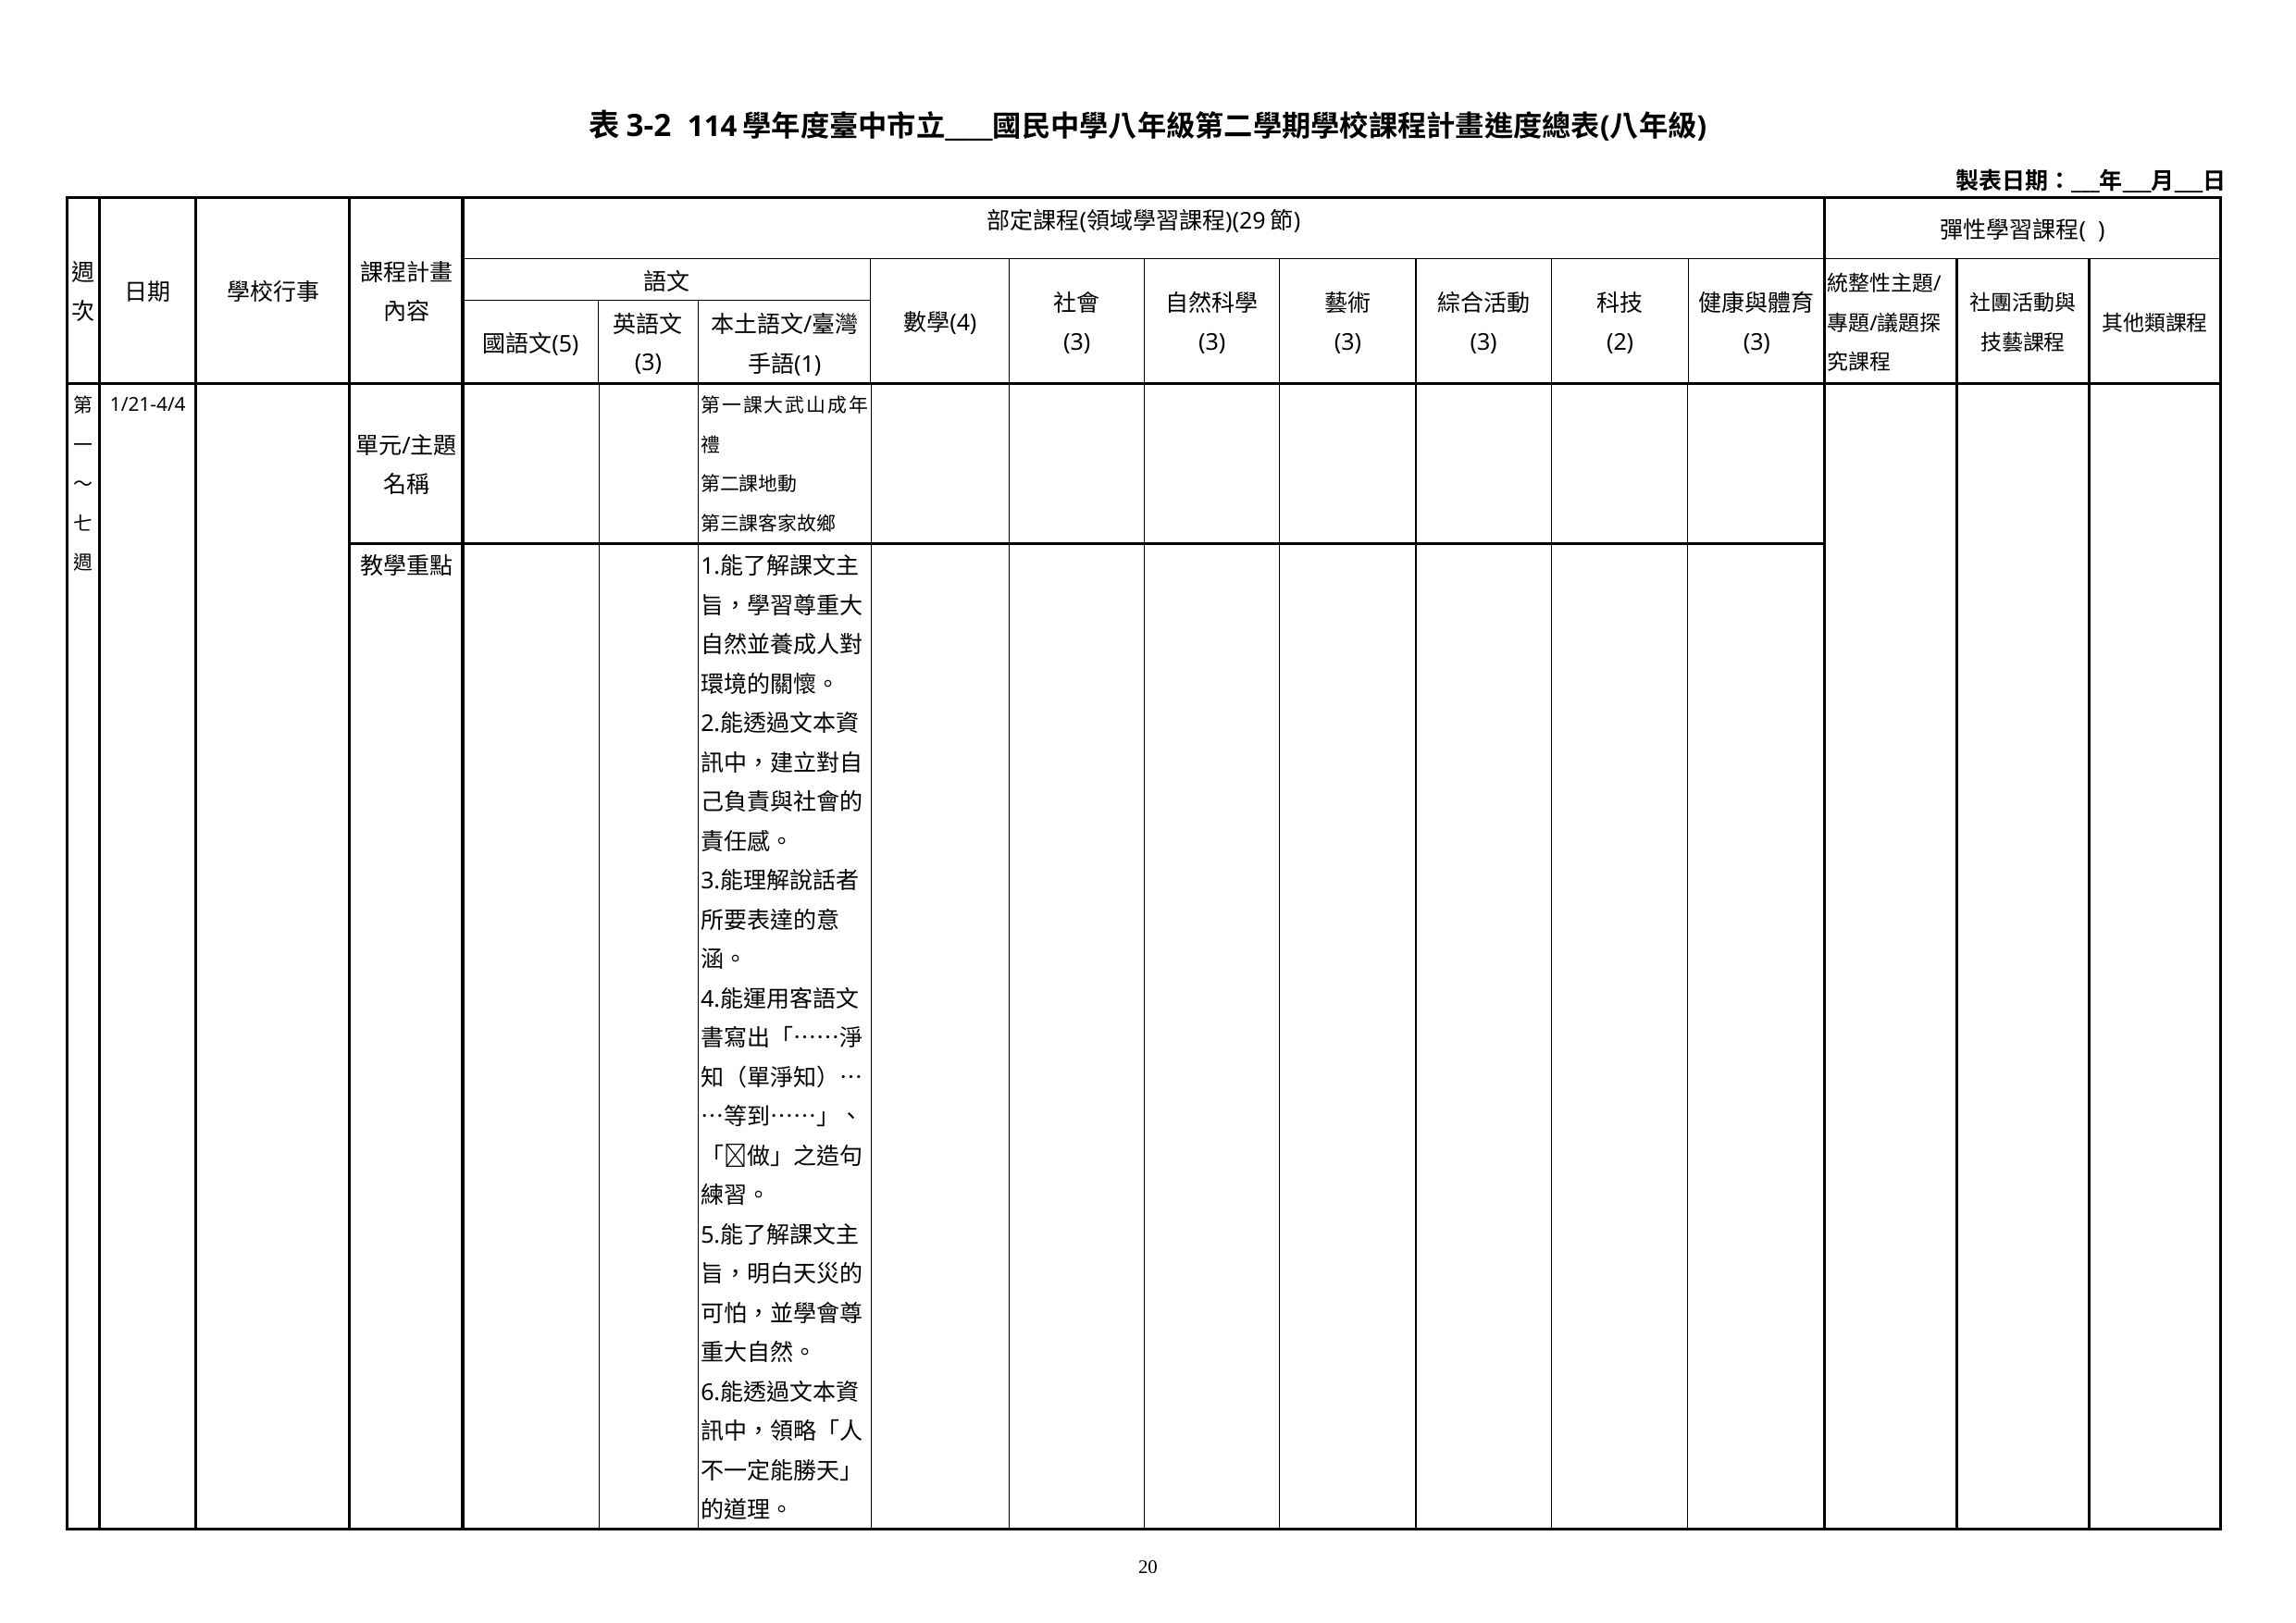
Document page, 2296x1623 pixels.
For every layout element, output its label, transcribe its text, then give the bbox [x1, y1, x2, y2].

table_cell 數學(4) [871, 259, 1009, 381]
table_cell 自然科學 (3) [1145, 259, 1279, 381]
table_header 彈性學習課程( ) [1826, 199, 2219, 258]
table_cell 綜合活動 (3) [1417, 259, 1551, 381]
table_cell 1/21-4/4 [101, 385, 194, 1528]
table_cell [1010, 385, 1144, 542]
text 表3-2 114學年度臺中市立____國民中學八年級第二學期學校課程計畫進度總表(八年級) [69, 84, 2226, 163]
table_cell 健康與體育(3) [1689, 259, 1823, 381]
table_cell [1010, 545, 1144, 1528]
table_header 日期 [101, 199, 194, 381]
table_cell 國語文(5) [465, 301, 598, 381]
table_cell [872, 385, 1009, 542]
table_cell 第一課大武山成年禮 第二課地動 第三課客家故鄉 [699, 385, 871, 542]
table_cell 藝術 (3) [1280, 259, 1415, 381]
table_cell [600, 545, 698, 1528]
table_cell [1145, 385, 1279, 542]
table_cell [1552, 385, 1687, 542]
table_cell [1688, 545, 1823, 1528]
table_cell [600, 385, 698, 542]
table_cell 統整性主題/專題/議題探究課程 [1826, 259, 1955, 381]
table_cell 教學重點 [351, 545, 461, 1528]
table_cell [2091, 385, 2219, 1528]
table_cell 英語文(3) [599, 301, 698, 381]
table_cell [1145, 545, 1279, 1528]
table_cell 其他類課程 [2091, 259, 2219, 381]
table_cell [699, 545, 871, 1528]
table_cell [465, 545, 599, 1528]
table_header 學校行事 [197, 199, 348, 381]
table_header 課程計畫內容 [351, 199, 461, 381]
table_cell [1688, 385, 1823, 542]
table_cell [872, 545, 1009, 1528]
text 製表日期：___年___月___日 [69, 163, 2226, 196]
table_cell 單元/主題名稱 [351, 385, 461, 542]
table_cell 語文 [465, 259, 870, 300]
table_cell [197, 385, 348, 1528]
table_header 部定課程(領域學習課程)(29節) [465, 199, 1823, 258]
table_cell [1280, 545, 1415, 1528]
table_cell [465, 385, 599, 542]
table_cell [1417, 545, 1551, 1528]
table_cell 本土語文/臺灣手語(1) [699, 301, 870, 381]
table_header 週 次 [68, 199, 98, 381]
table_cell [1826, 385, 1955, 1528]
table_cell 第一～七週 [68, 385, 98, 1528]
table_cell [1552, 545, 1687, 1528]
table_cell 社會 (3) [1010, 259, 1144, 381]
table_cell [1958, 385, 2088, 1528]
table_cell 科技 (2) [1552, 259, 1688, 381]
table_cell 社團活動與技藝課程 [1958, 259, 2088, 381]
table_cell [1417, 385, 1551, 542]
table_cell [1280, 385, 1415, 542]
